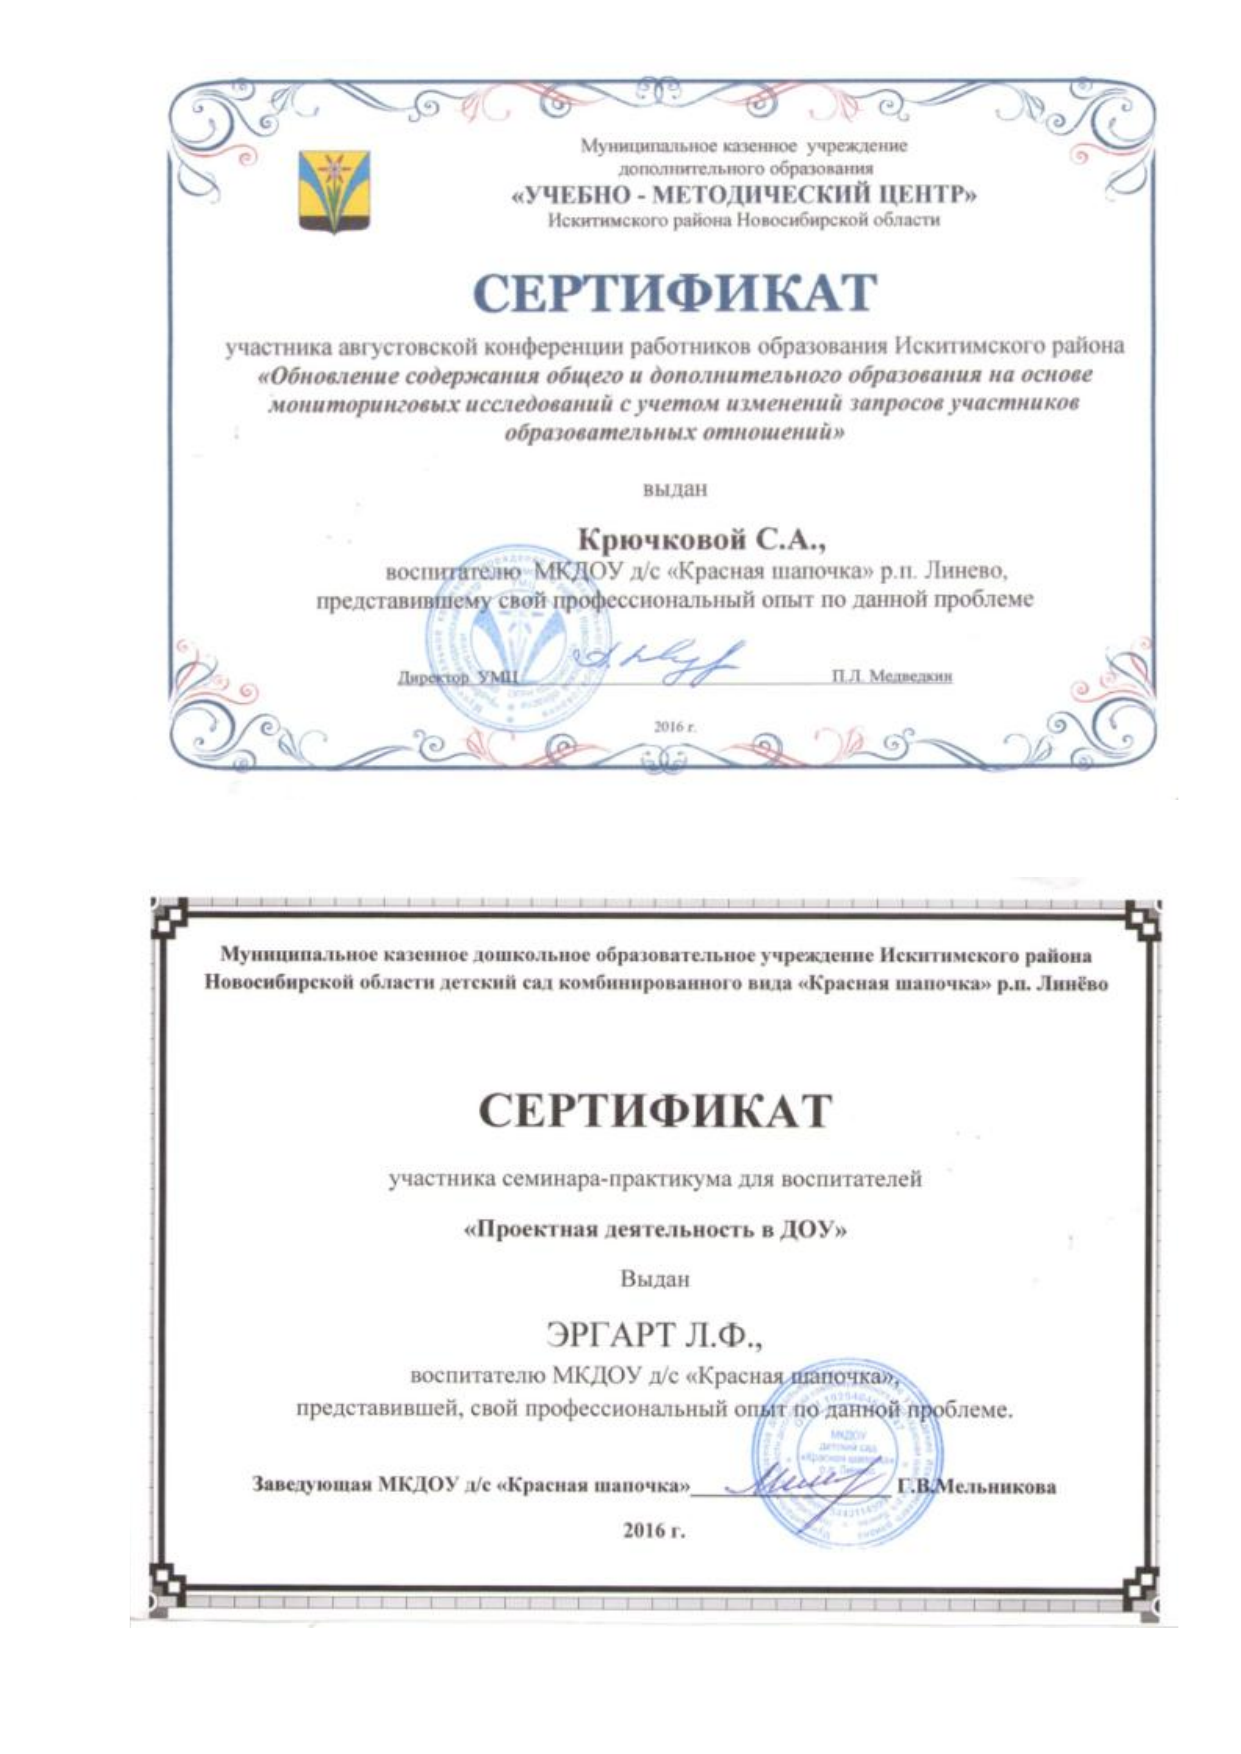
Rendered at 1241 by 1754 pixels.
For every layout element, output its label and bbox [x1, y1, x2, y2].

picture [129, 877, 1179, 1628]
picture [129, 59, 1179, 800]
